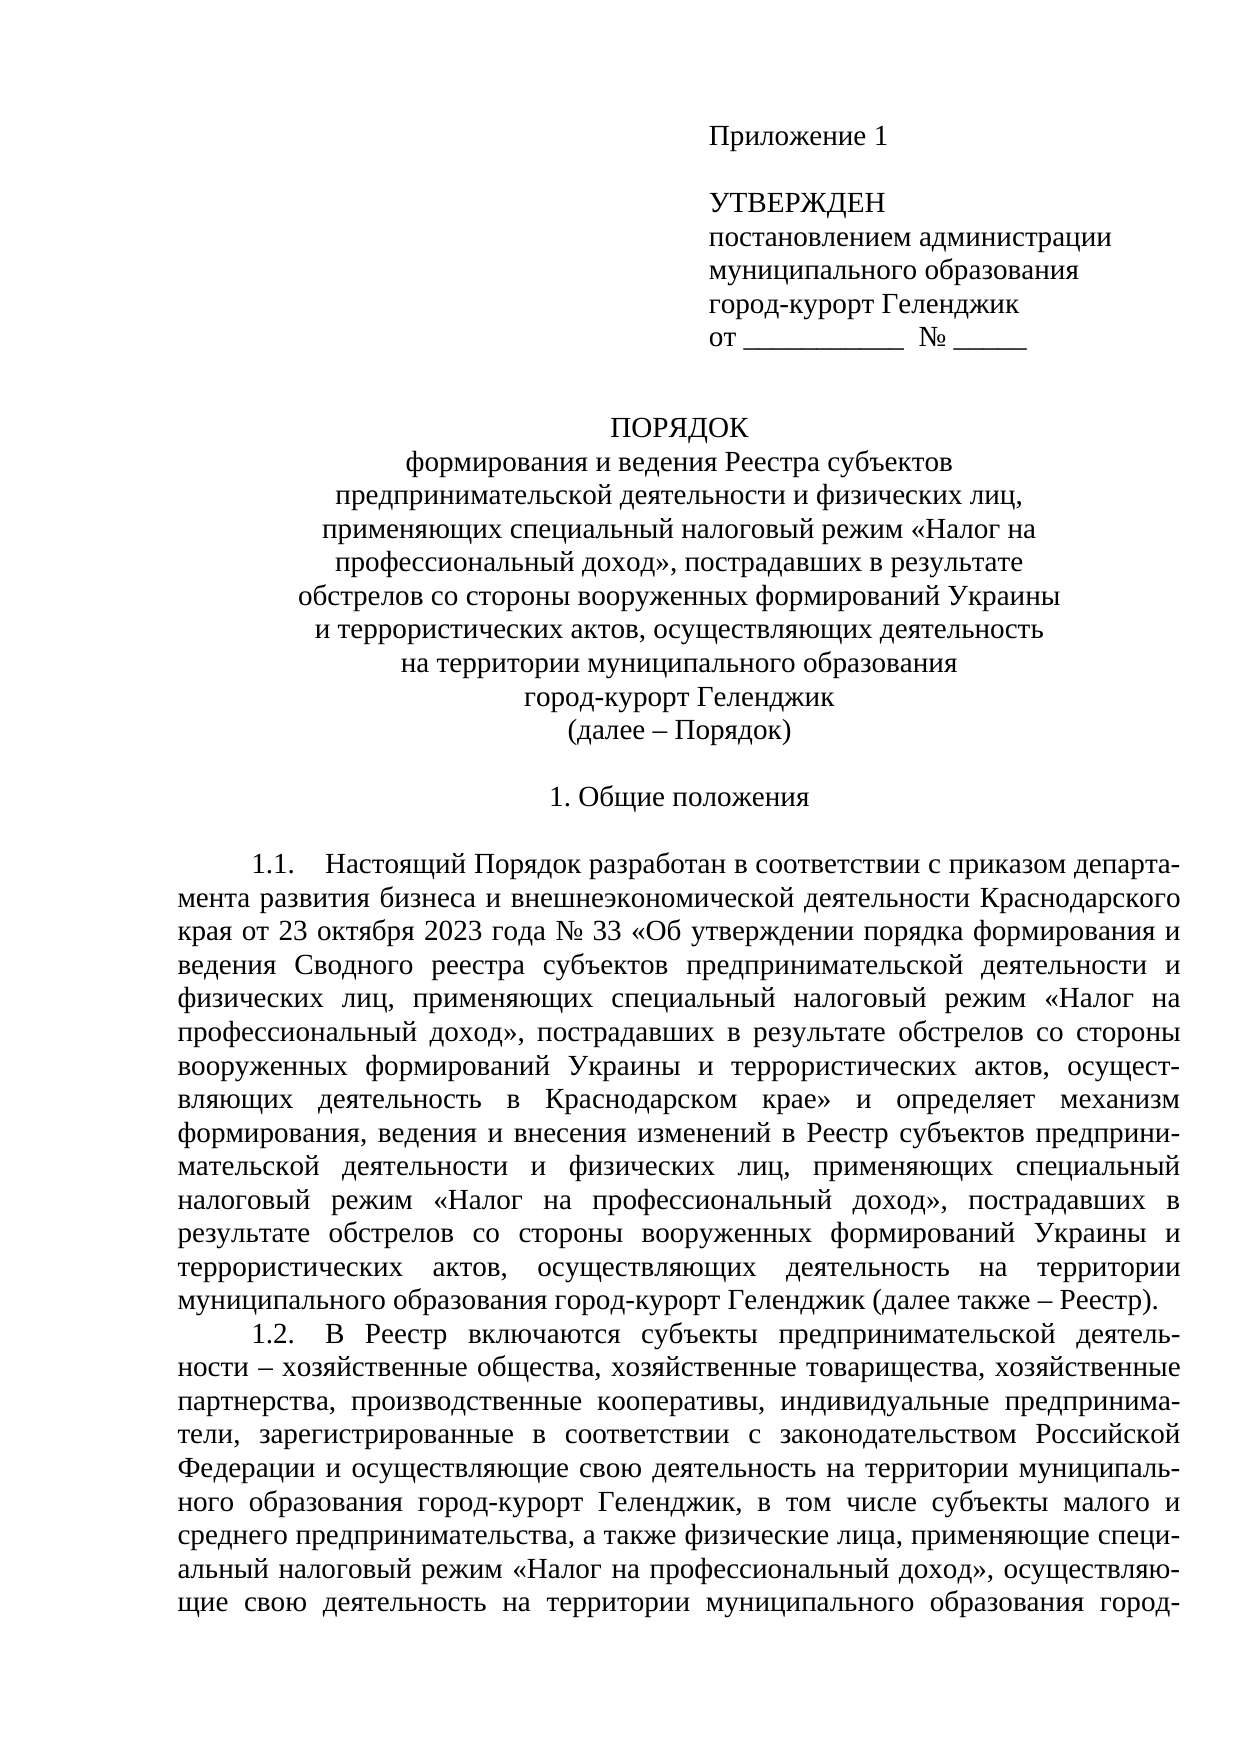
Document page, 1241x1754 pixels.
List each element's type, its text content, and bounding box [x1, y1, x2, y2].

text ПОРЯДОК [177, 410, 1181, 444]
text и террористических актов, осуществляющих деятельность [177, 612, 1181, 645]
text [177, 1316, 1181, 1618]
text обстрелов со стороны вооруженных формирований Украины [177, 578, 1181, 612]
text от ___________ № _____ [709, 319, 1181, 353]
text муниципального образования [709, 252, 1181, 286]
text Приложение 1 [709, 118, 1181, 152]
text город-курорт Геленджик [177, 679, 1181, 712]
text применяющих специальный налоговый режим «Налог на [177, 511, 1181, 544]
text 1.1. Настоящий Порядок разработан в соответствии с приказом департа-мента развития бизнеса и внешнеэкономической деятельности Краснодарского края от 23 октября 2023 года № 33 «Об утверждении порядка формирования и ведения Сводного реестра субъектов предпринимательской деятельности и физических лиц, применяющих специальный налоговый режим «Налог на профессиональный доход», пострадавших в результате обстрелов со стороны вооруженных формирований Украины и террористических актов, осущест-вляющих деятельность в Краснодарском крае» и определяет механизм формирования, ведения и внесения изменений в Реестр субъектов предприни-мательской деятельности и физических лиц, применяющих специальный налоговый режим «Налог на профессиональный доход», пострадавших в результате обстрелов со стороны вооруженных формирований Украины и террористических актов, осуществляющих деятельность на территории муниципального образования город-курорт Геленджик (далее также – Реестр). [177, 846, 1181, 1316]
text 1. Общие положения [177, 779, 1181, 813]
text на территории муниципального образования [177, 645, 1181, 679]
text постановлением администрации [709, 219, 1181, 252]
text город-курорт Геленджик [709, 286, 1181, 319]
text профессиональный доход», пострадавших в результате [177, 544, 1181, 578]
text (далее – Порядок) [177, 712, 1181, 746]
text УТВЕРЖДЕН [709, 185, 1181, 219]
text формирования и ведения Реестра субъектов [177, 444, 1181, 477]
text предпринимательской деятельности и физических лиц, [177, 477, 1181, 511]
